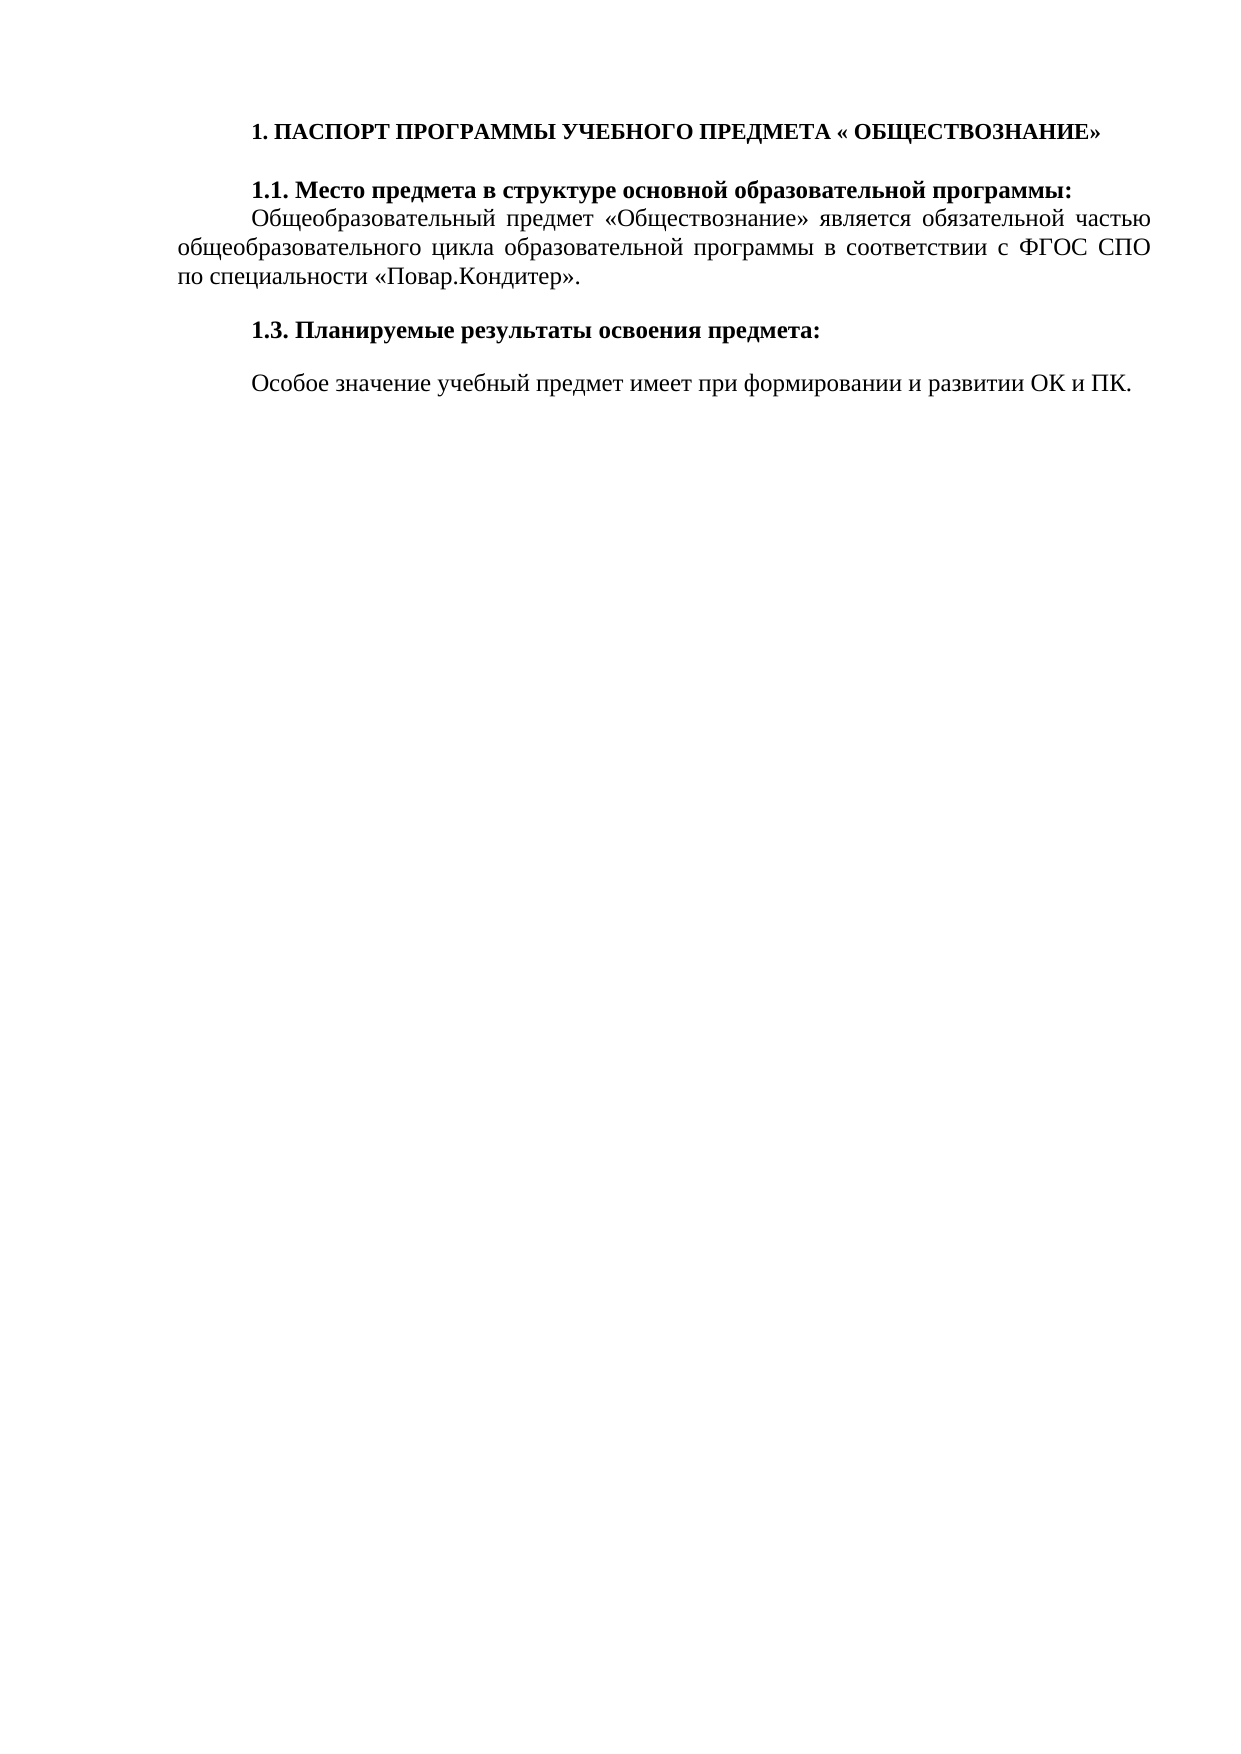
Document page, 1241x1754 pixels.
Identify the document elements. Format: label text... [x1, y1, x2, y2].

text 1.1. Место предмета в структуре основной образовательной программы: [177, 175, 1152, 203]
text 1.3. Планируемые результаты освоения предмета: [177, 315, 1152, 343]
text Общеобразовательный предмет «Обществознание» является обязательной частью общеобразовательного цикла образовательной программы в соответствии с ФГОС СПО по специальности «Повар.Кондитер». [177, 203, 1152, 290]
text Особое значение учебный предмет имеет при формировании и развитии ОК и ПК. [177, 368, 1152, 397]
text 1. ПАСПОРТ ПРОГРАММЫ УЧЕБНОГО ПРЕДМЕТА « ОБЩЕСТВОЗНАНИЕ» [177, 118, 1152, 144]
